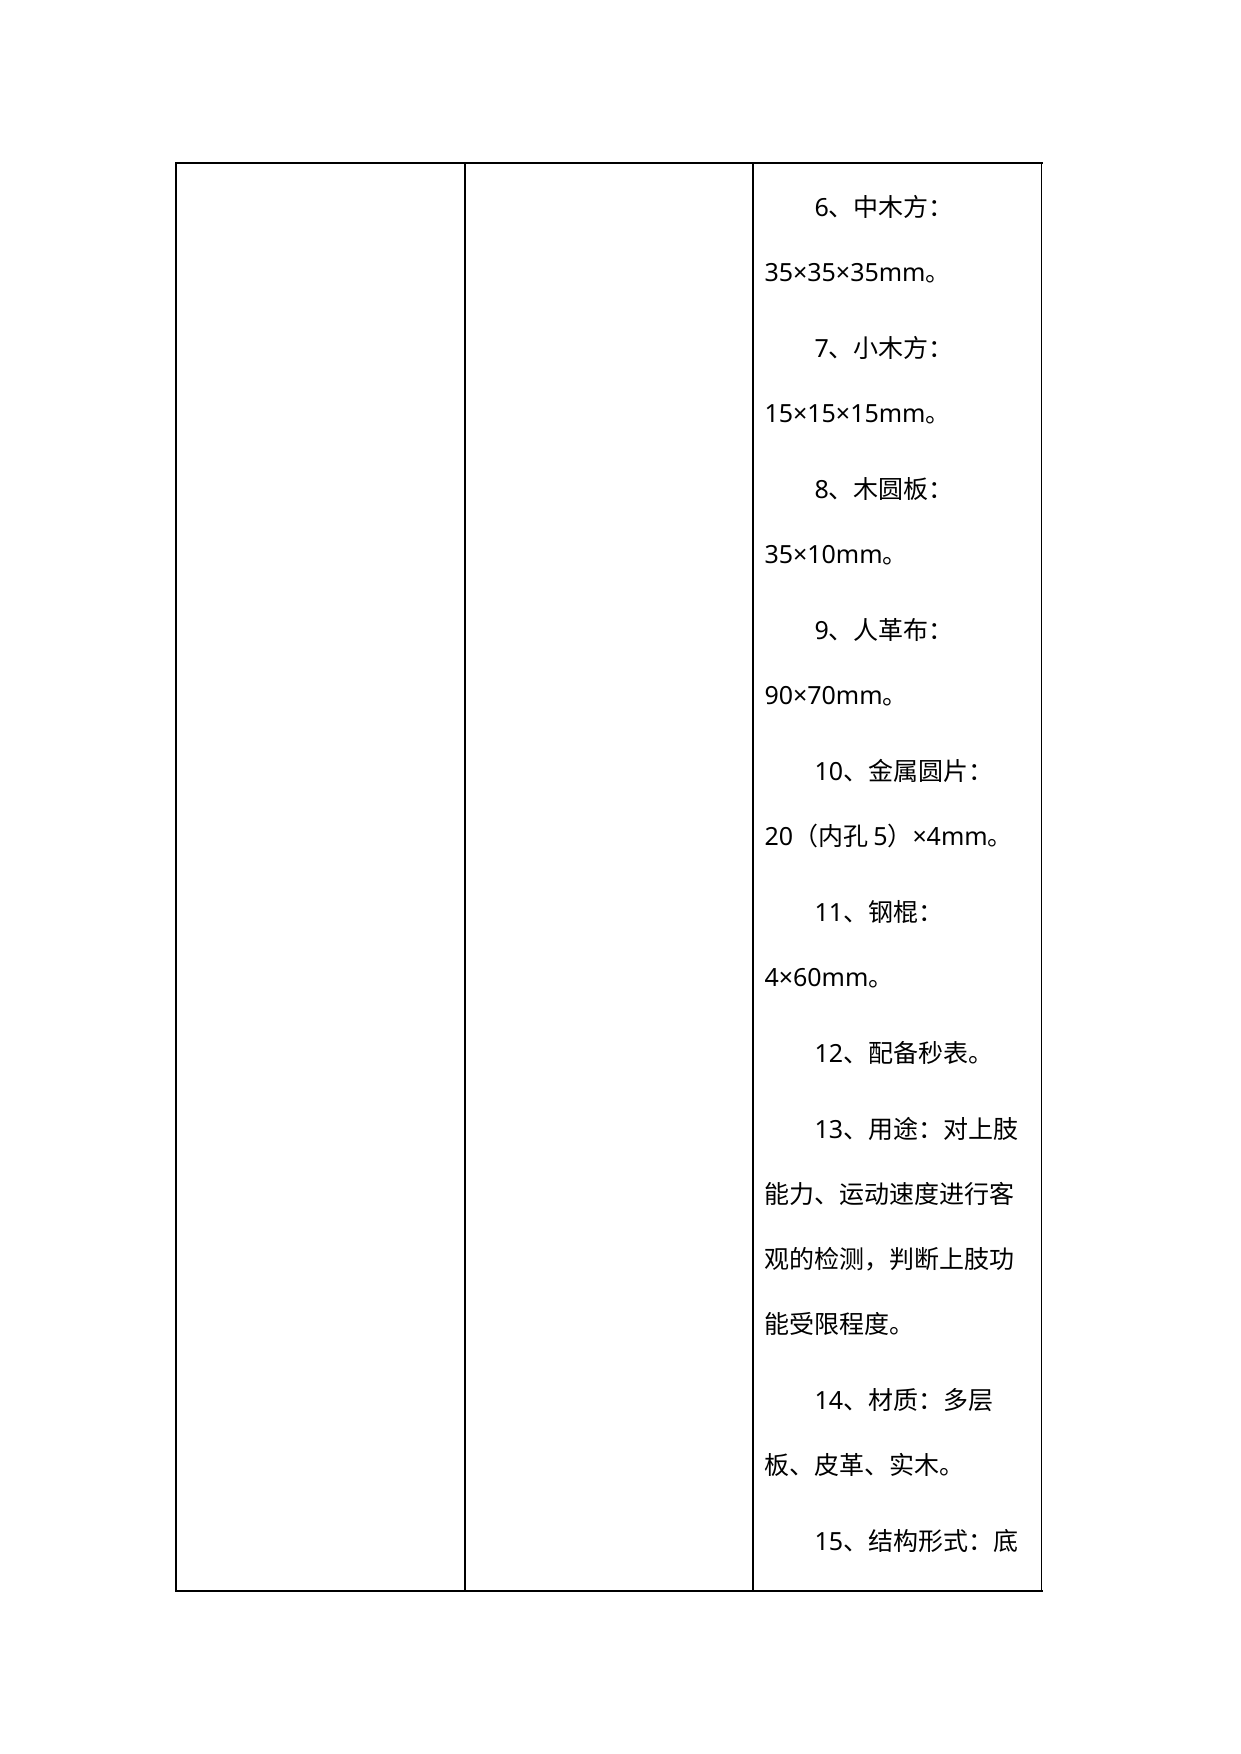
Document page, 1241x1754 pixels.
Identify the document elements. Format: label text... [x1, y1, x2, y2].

table_cell 1 [177, 164, 464, 1590]
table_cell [754, 164, 1041, 1590]
table_cell [466, 164, 752, 1590]
